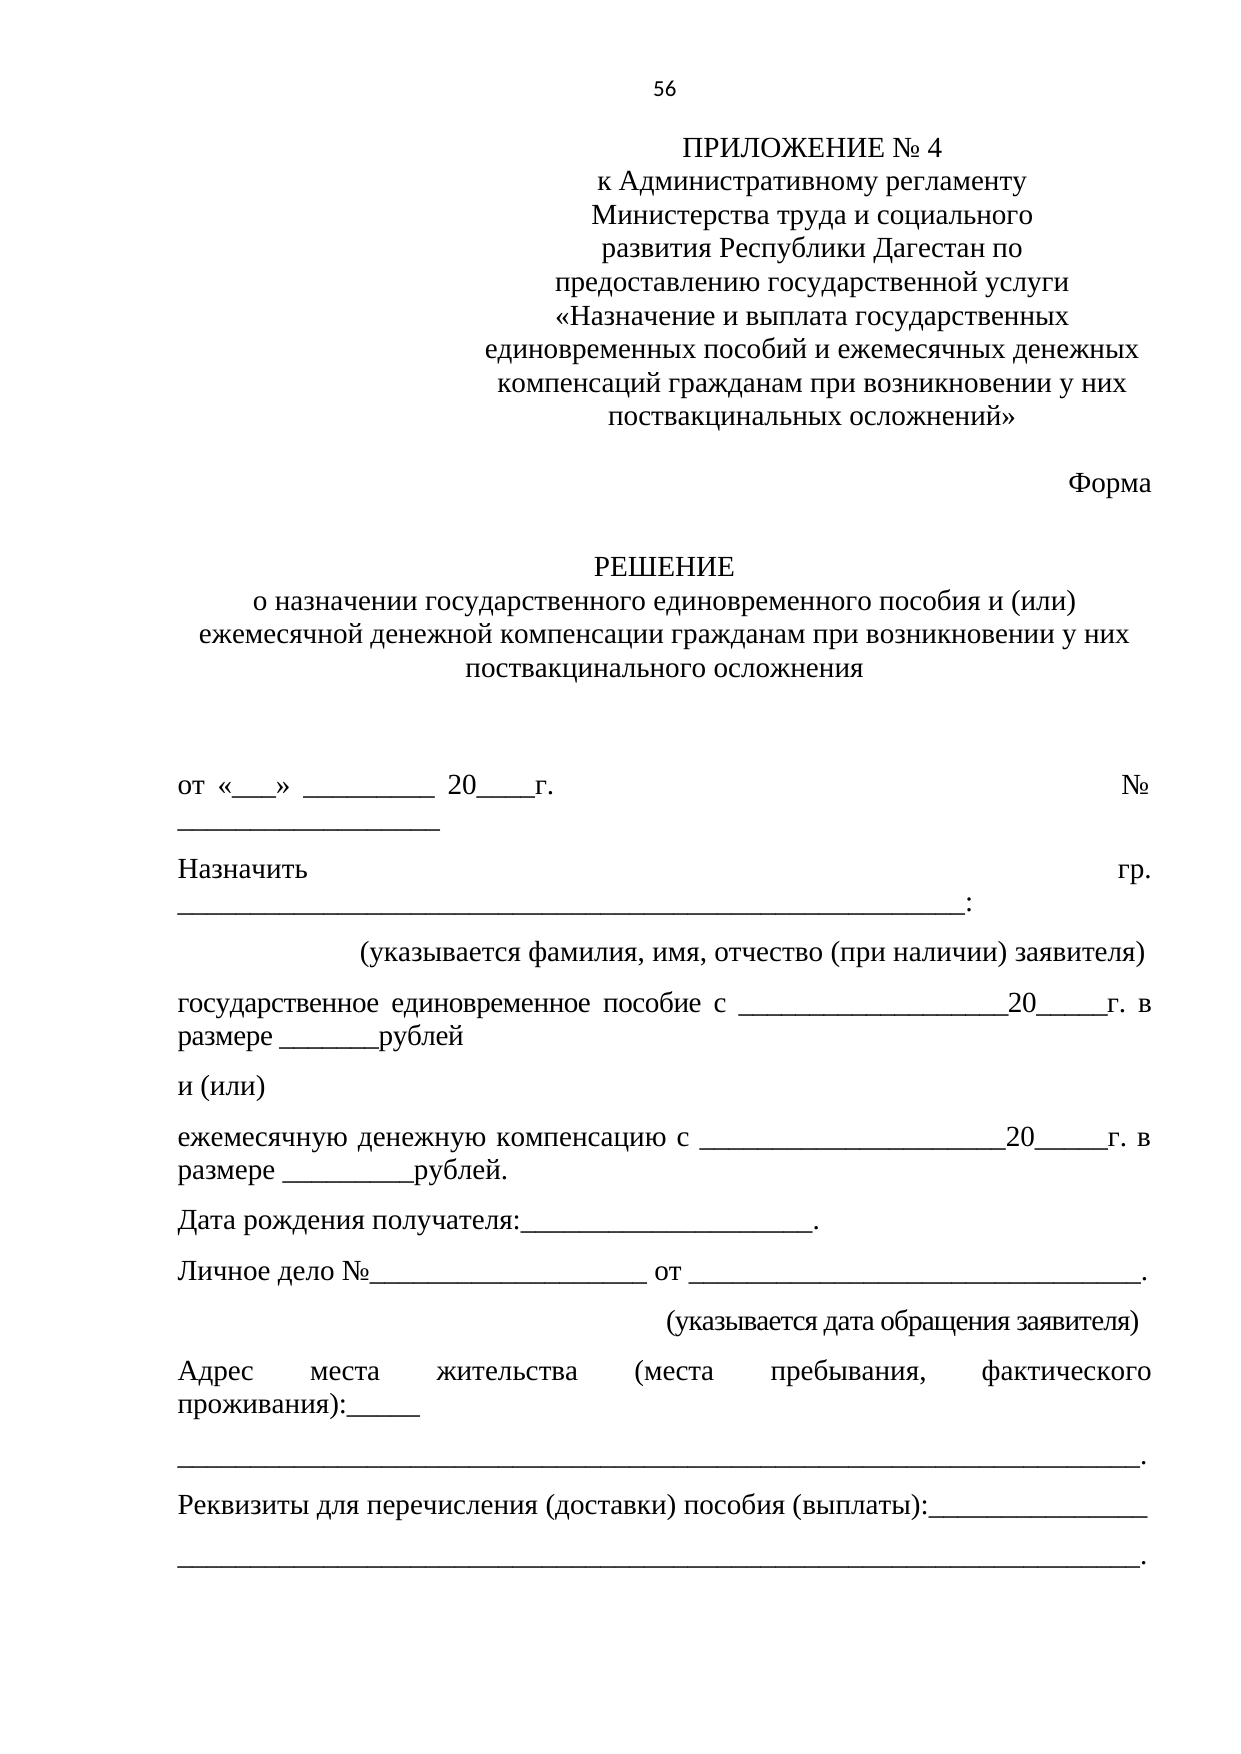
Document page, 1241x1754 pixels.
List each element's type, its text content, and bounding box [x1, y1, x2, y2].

text государственное единовременное пособие с ___________________20_____г. в размере _______рублей [177, 985, 1152, 1052]
text о назначении государственного единовременного пособия и (или) ежемесячной денежной компенсации гражданам при возникновении у них поствакцинального осложнения [177, 583, 1152, 683]
text и (или) [177, 1068, 1152, 1102]
text развития Республики Дагестан по [472, 231, 1152, 264]
text ПРИЛОЖЕНИЕ № 4 [472, 130, 1152, 163]
text Адрес места жительства (места пребывания, фактического проживания):_____ [177, 1353, 1152, 1420]
text __________________________________________________________________. [177, 1537, 1152, 1571]
text поствакцинальных осложнений» [472, 398, 1152, 432]
text Министерства труда и социального [472, 197, 1152, 231]
text РЕШЕНИЕ [177, 549, 1152, 583]
text к Административному регламенту [472, 163, 1152, 197]
text ежемесячную денежную компенсацию с _____________________20_____г. в размере _________рублей. [177, 1119, 1152, 1186]
text Личное дело №___________________ от _______________________________. [177, 1253, 1152, 1286]
text Дата рождения получателя:____________________. [177, 1202, 1152, 1236]
text от «___» _________ 20____г. № __________________ [177, 767, 1152, 834]
text Реквизиты для перечисления (доставки) пособия (выплаты):_______________ [177, 1487, 1152, 1521]
text предоставлению государственной услуги [472, 264, 1152, 298]
text Форма [650, 465, 1152, 499]
text Назначить гр. ______________________________________________________: [177, 851, 1152, 918]
text «Назначение и выплата государственных единовременных пособий и ежемесячных денежных компенсаций гражданам при возникновении у них [472, 298, 1152, 398]
text __________________________________________________________________. [177, 1437, 1152, 1470]
text (указывается фамилия, имя, отчество (при наличии) заявителя) [177, 934, 1152, 968]
text (указывается дата обращения заявителя) [177, 1303, 1152, 1336]
